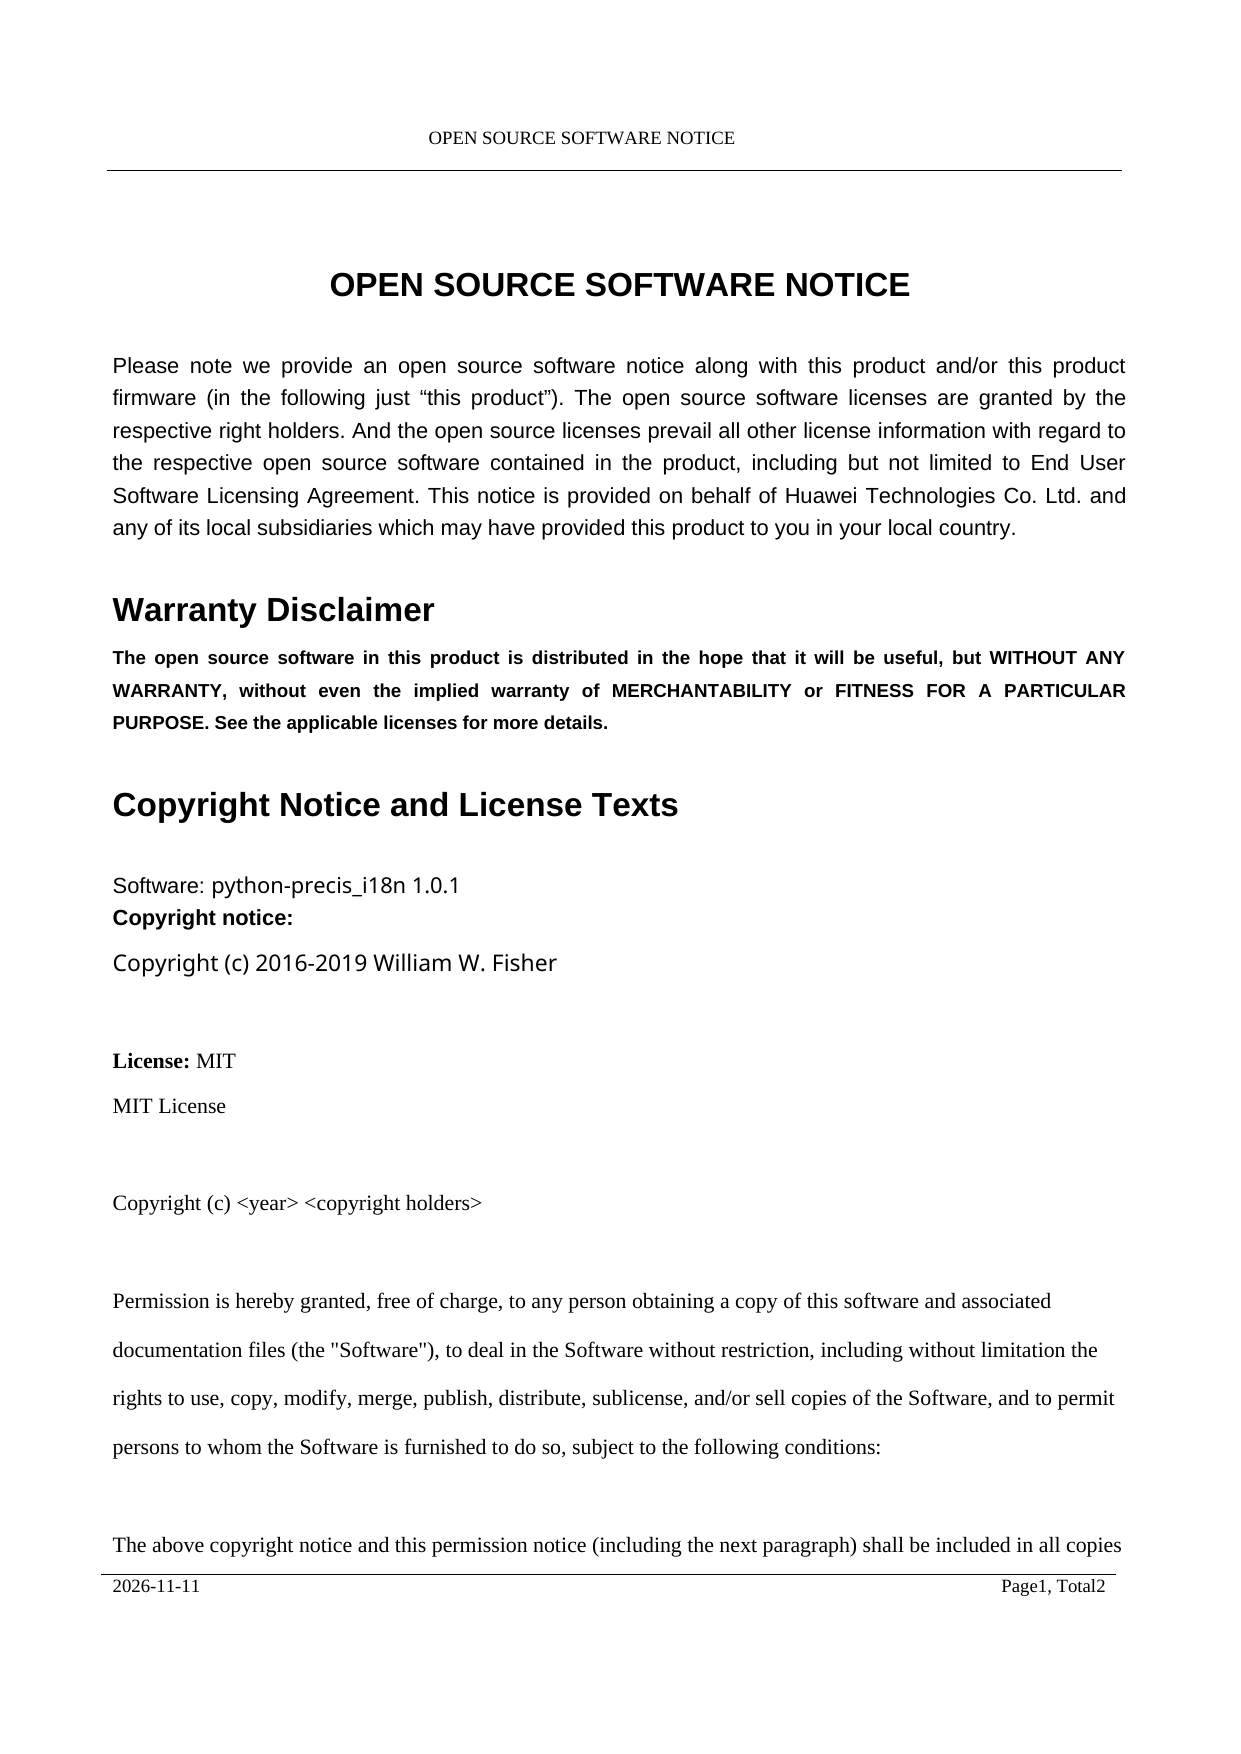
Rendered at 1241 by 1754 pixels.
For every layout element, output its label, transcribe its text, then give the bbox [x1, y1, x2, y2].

text Copyright (c) 2016-2019 William W. Fisher [112, 947, 1128, 1028]
text Please note we provide an open source software notice along with this product and/or this product firmware (in the following just “this product”). The open source software licenses are granted by the respective right holders. And the open source licenses prevail all other license information with regard to the respective open source software contained in the product, including but not limited to End User Software Licensing Agreement. This notice is provided on behalf of Huawei Technologies Co. Ltd. and any of its local subsidiaries which may have provided this product to you in your local country. [112, 349, 1128, 544]
text License: MIT [112, 1044, 1128, 1077]
text The open source software in this product is distributed in the hope that it will be useful, but WITHOUT ANY WARRANTY, without even the implied warranty of MERCHANTABILITY or FITNESS FOR A PARTICULAR PURPOSE. See the applicable licenses for more details. [112, 641, 1128, 739]
text Software: python-precis_i18n 1.0.1 [112, 869, 1128, 901]
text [112, 1089, 1128, 1560]
text Warranty Disclaimer [112, 576, 1128, 641]
text Copyright Notice and License Texts [112, 771, 1128, 836]
text OPEN SOURCE SOFTWARE NOTICE [112, 251, 1128, 316]
text Copyright notice: [112, 901, 1128, 934]
